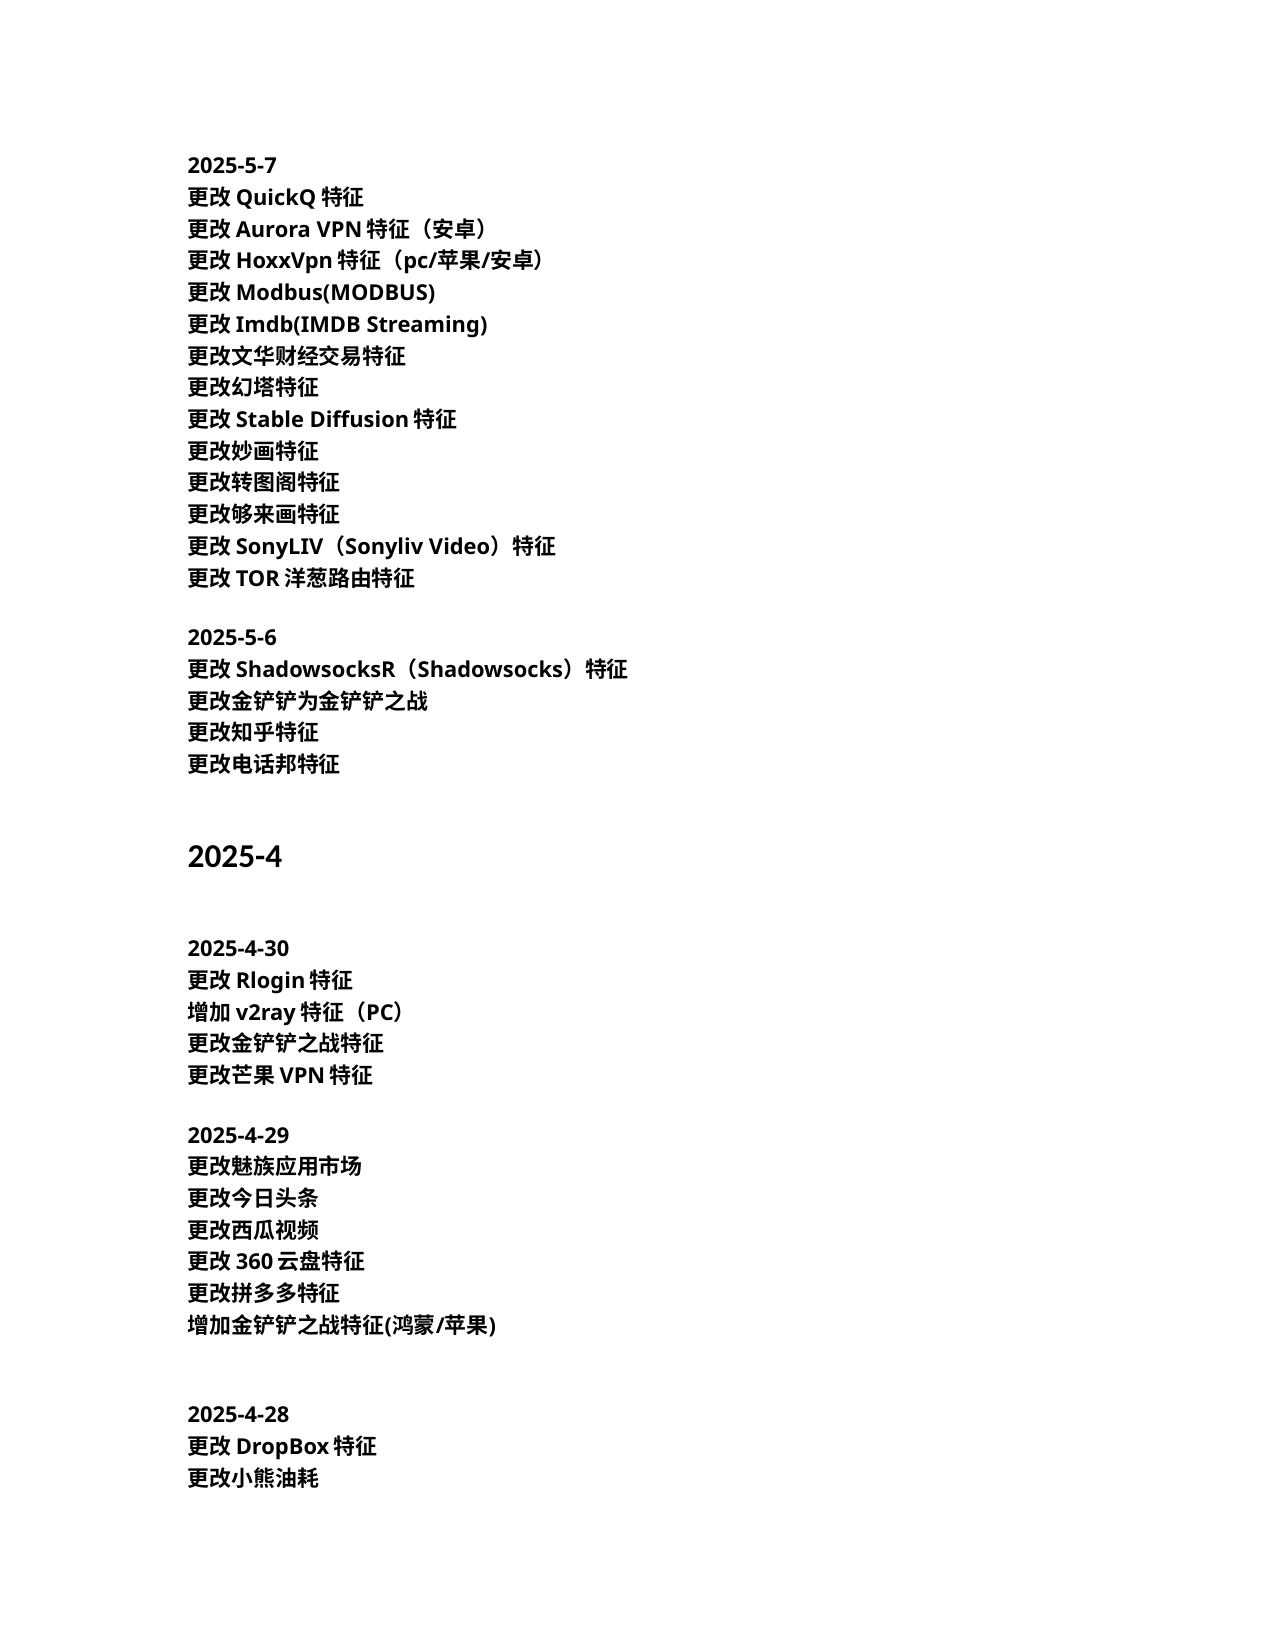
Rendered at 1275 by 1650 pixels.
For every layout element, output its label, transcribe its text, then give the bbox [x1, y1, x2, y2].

text 更改转图阁特征 [187, 465, 1087, 497]
text 更改金铲铲为金铲铲之战 [187, 684, 1087, 715]
text 更改Modbus(MODBUS) [187, 275, 1087, 307]
text 增加v2ray特征（PC） [187, 994, 1087, 1026]
subtitle 2025-4 [187, 836, 1087, 876]
text 更改今日头条 [187, 1181, 1087, 1213]
text 更改Stable Diffusion特征 [187, 402, 1087, 434]
text 2025-4-30 [187, 933, 1087, 963]
text 更改HoxxVpn特征（pc/苹果/安卓） [187, 243, 1087, 275]
text 更改魅族应用市场 [187, 1149, 1087, 1181]
text 更改Rlogin特征 [187, 963, 1087, 994]
text 更改西瓜视频 [187, 1213, 1087, 1244]
text 更改拼多多特征 [187, 1276, 1087, 1308]
text 更改够来画特征 [187, 497, 1087, 529]
text 更改DropBox特征 [187, 1429, 1087, 1461]
text 更改文华财经交易特征 [187, 339, 1087, 370]
text 更改金铲铲之战特征 [187, 1026, 1087, 1058]
text 更改妙画特征 [187, 434, 1087, 465]
text 更改ShadowsocksR（Shadowsocks）特征 [187, 652, 1087, 684]
text 2025-4-29 [187, 1119, 1087, 1149]
text 更改电话邦特征 [187, 747, 1087, 779]
text 更改芒果VPN特征 [187, 1058, 1087, 1090]
text 更改SonyLIV（Sonyliv Video）特征 [187, 529, 1087, 561]
text 更改Aurora VPN特征（安卓） [187, 212, 1087, 243]
text 增加金铲铲之战特征(鸿蒙/苹果) [187, 1308, 1087, 1339]
text 更改QuickQ特征 [187, 180, 1087, 212]
text 更改小熊油耗 [187, 1461, 1087, 1492]
text 更改TOR洋葱路由特征 [187, 561, 1087, 592]
text 2025-5-6 [187, 622, 1087, 652]
text 2025-4-28 [187, 1399, 1087, 1429]
text 更改知乎特征 [187, 715, 1087, 747]
text 更改Imdb(IMDB Streaming) [187, 307, 1087, 339]
text 更改360云盘特征 [187, 1244, 1087, 1276]
text 更改幻塔特征 [187, 370, 1087, 402]
text 2025-5-7 [187, 150, 1087, 180]
